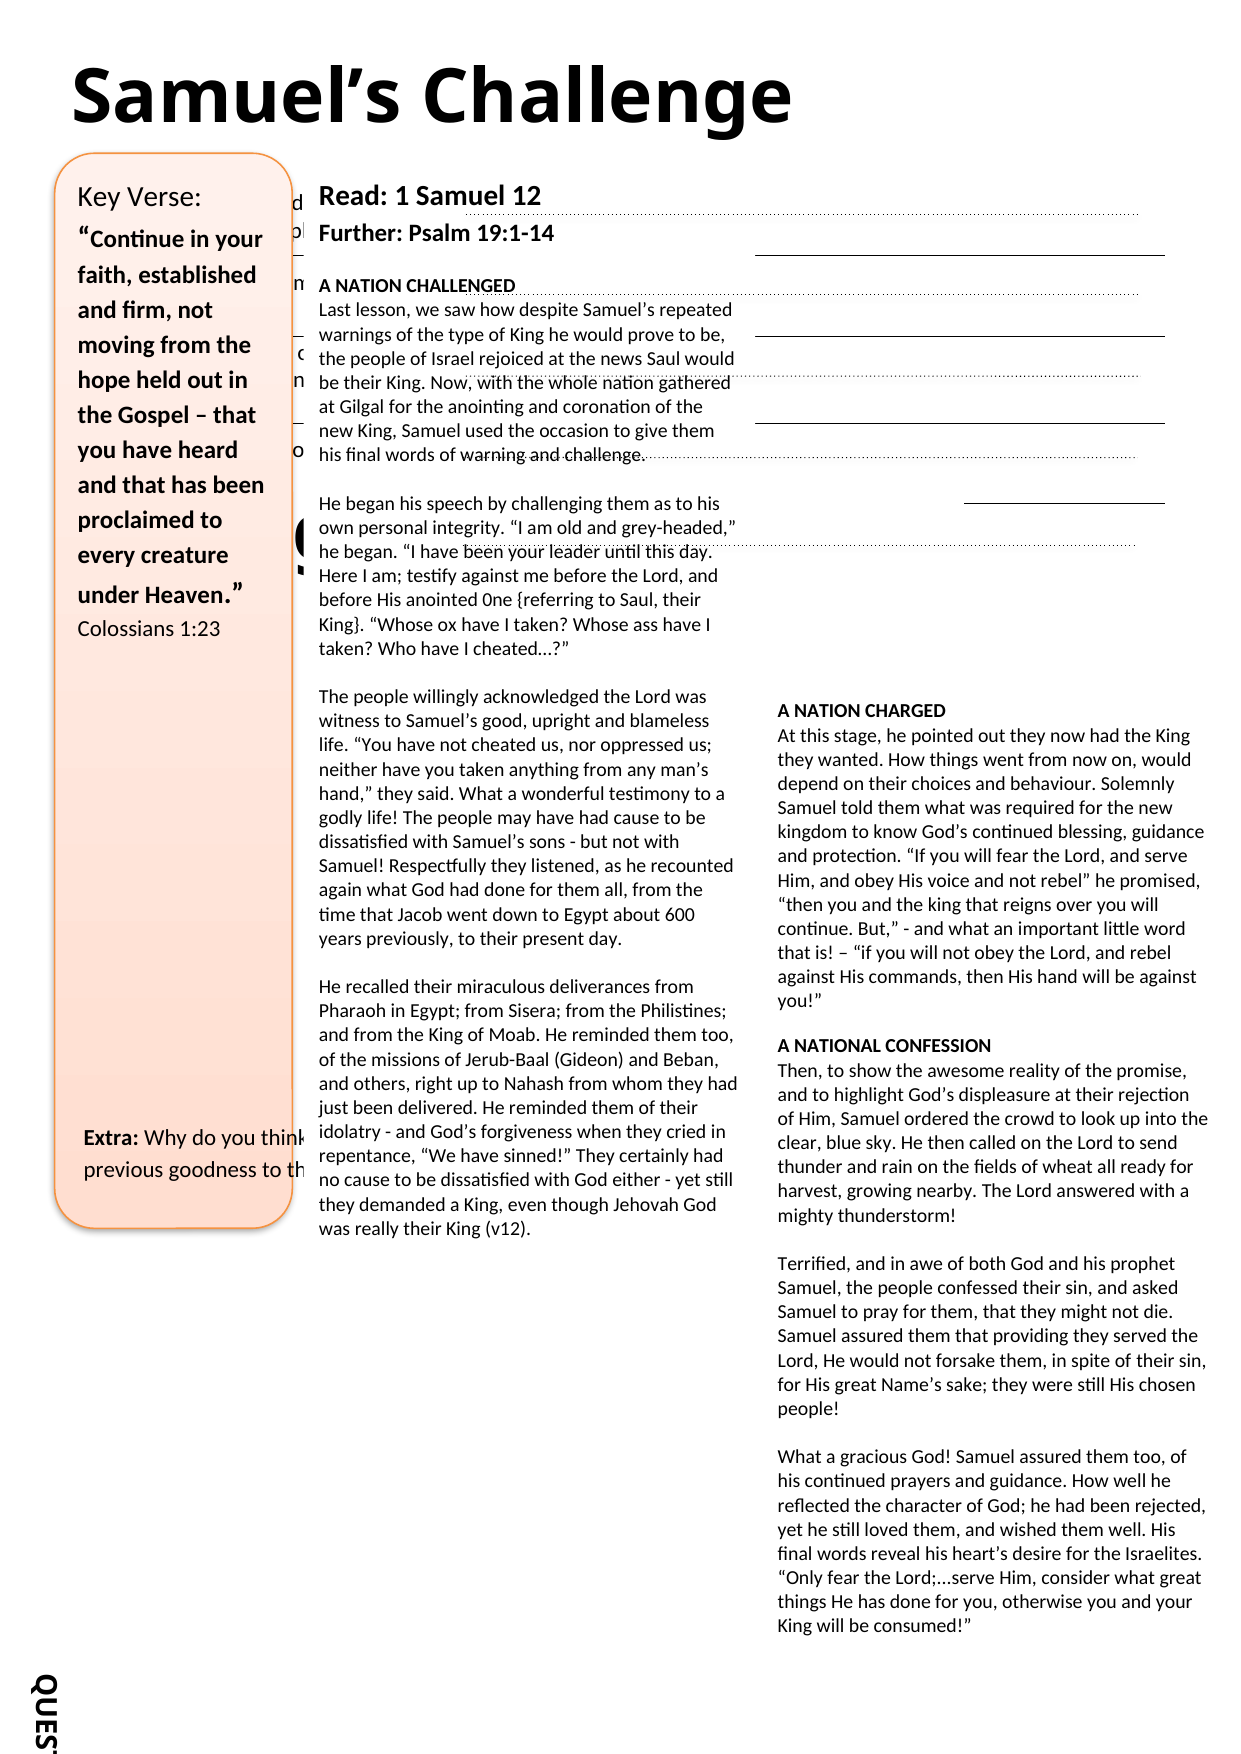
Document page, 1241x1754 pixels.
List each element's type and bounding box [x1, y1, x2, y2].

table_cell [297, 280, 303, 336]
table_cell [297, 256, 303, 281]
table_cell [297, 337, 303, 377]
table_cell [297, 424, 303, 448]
table_header [756, 176, 1165, 255]
table_cell [756, 256, 1165, 336]
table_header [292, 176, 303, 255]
table_cell [756, 424, 1165, 503]
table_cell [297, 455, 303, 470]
table_cell [756, 337, 1165, 423]
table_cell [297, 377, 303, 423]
table_cell [964, 504, 1165, 583]
